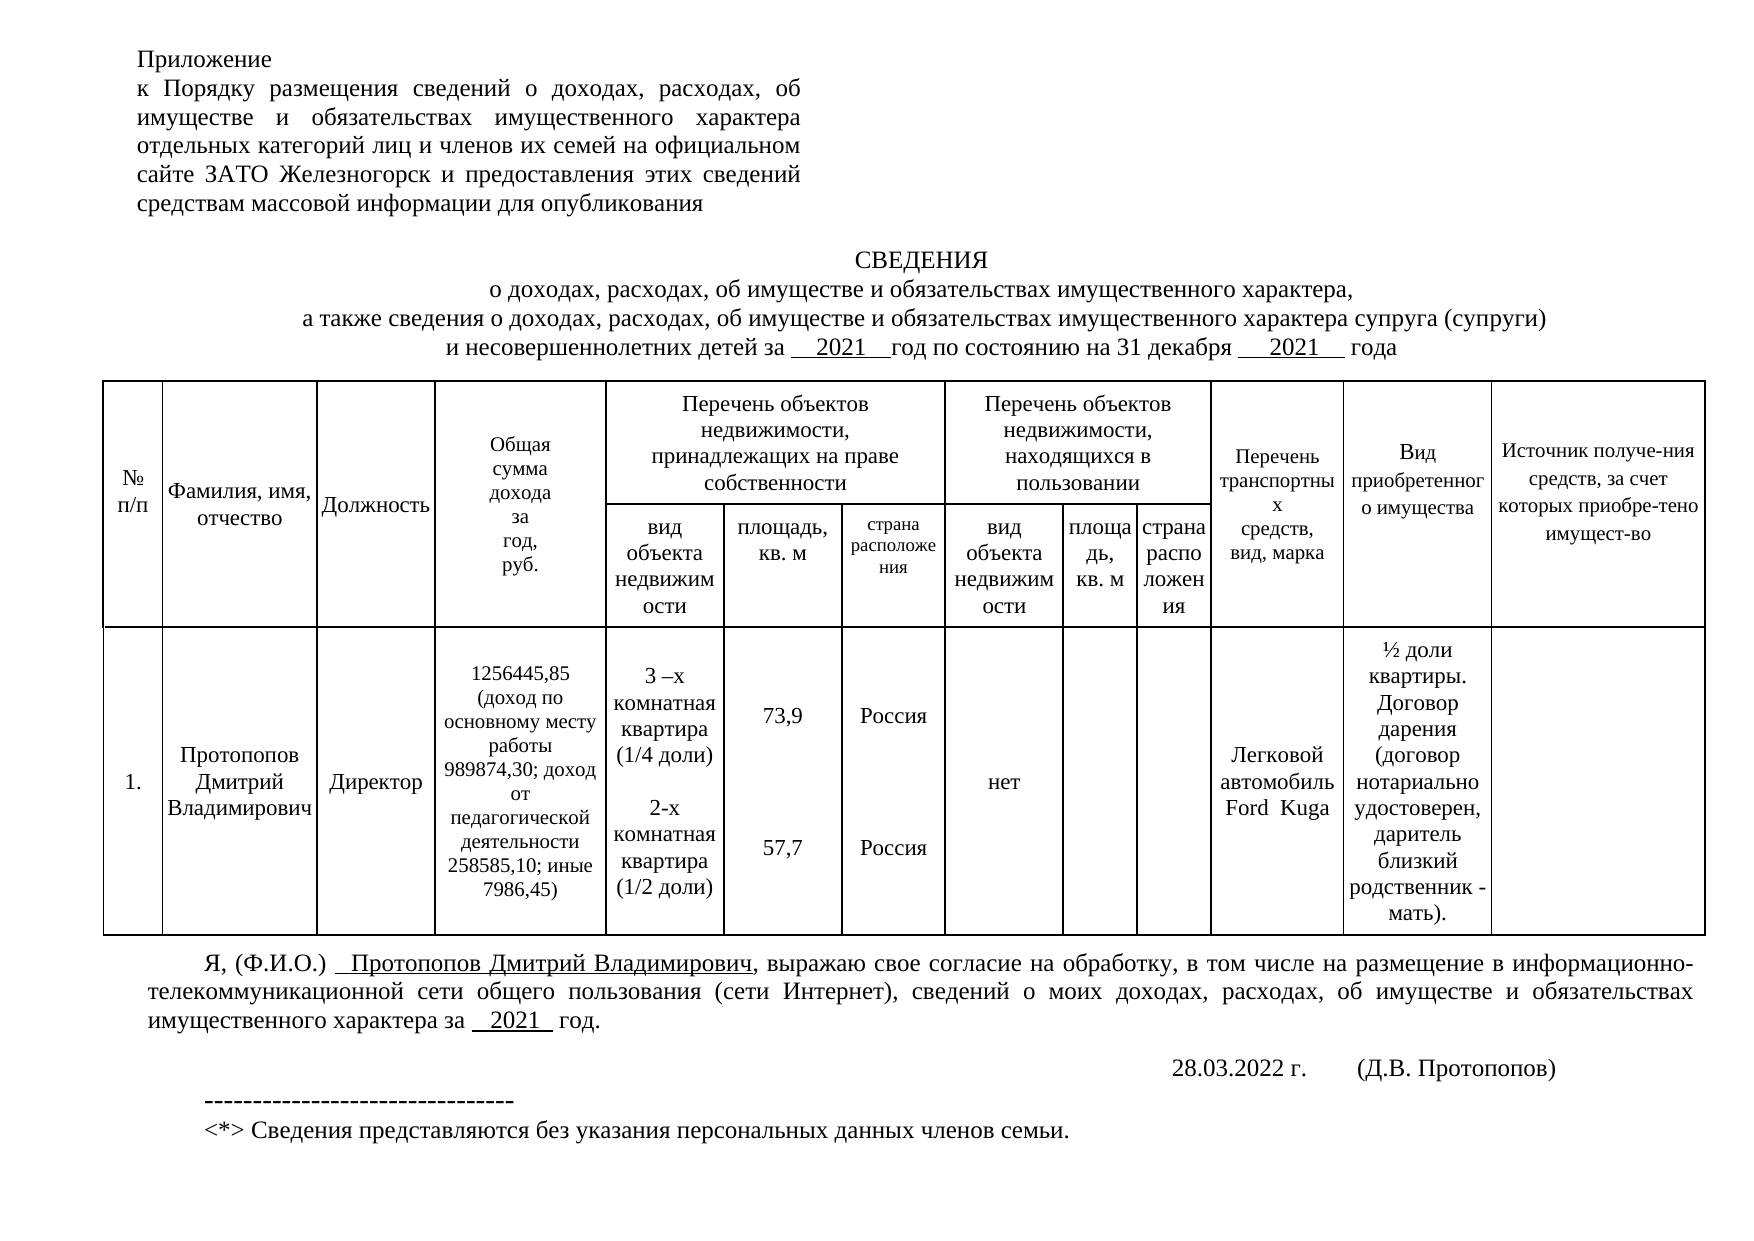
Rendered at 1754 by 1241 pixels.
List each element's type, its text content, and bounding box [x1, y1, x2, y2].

table_header Перечень объектов недвижимости, принадлежащих на праве собственности [607, 382, 944, 503]
table_header Общая сумма дохода за год, руб. [436, 382, 605, 626]
table_cell нет [946, 628, 1062, 934]
table_cell вид объекта недвижимости [946, 505, 1062, 626]
table_cell 1256445,85 (доход по основному месту работы 989874,30; доход от педагогической деятельности 258585,10; иные 7986,45) [436, 628, 605, 934]
table_cell Россия Россия [843, 628, 944, 934]
table_header Источник получе-ния средств, за счет которых приобре-тено имущест-во [1492, 382, 1704, 626]
table_cell площадь, кв. м [1064, 505, 1136, 626]
text о доходах, расходах, об имуществе и обязательствах имущественного характера, [148, 274, 1695, 303]
table_cell Директор [318, 628, 434, 934]
table_header Приложение к Порядку размещения сведений о доходах, расходах, об имуществе и обязательствах имущественного характера отдельных категорий лиц и членов их семей на официальном сайте ЗАТО Железногорск и предоставления этих сведений средствам массовой информации для опубликования [125, 44, 813, 246]
text 28.03.2022 г. (Д.В. Протопопов) [1033, 1053, 1695, 1082]
table_header Перечень транспортных средств, вид, марка [1212, 382, 1343, 626]
table_cell 1. [104, 627, 162, 934]
text а также сведения о доходах, расходах, об имуществе и обязательствах имущественного характера супруга (супруги) [148, 303, 1695, 332]
table_cell [1064, 628, 1136, 934]
table_cell страна расположения [1138, 505, 1210, 626]
text <*> Сведения представляются без указания персональных данных членов семьи. [148, 1115, 1695, 1144]
table_cell площадь, кв. м [725, 505, 841, 626]
table_header Должность [318, 382, 434, 626]
table_cell 73,9 57,7 [725, 628, 841, 934]
table_header Вид приобретенного имущества [1344, 382, 1491, 626]
table_cell вид объекта недвижимости [607, 505, 723, 626]
text СВЕДЕНИЯ [148, 246, 1695, 274]
table_cell Протопопов Дмитрий Владимирович [163, 628, 316, 934]
table_cell страна расположения [843, 505, 944, 626]
table_cell [1138, 628, 1210, 934]
text -------------------------------- [148, 1082, 1695, 1115]
text и несовершеннолетних детей за 2021 год по состоянию на 31 декабря 2021 года [148, 332, 1695, 361]
table_cell 3 –х комнатная квартира (1/4 доли) 2-х комнатная квартира (1/2 доли) [607, 628, 723, 934]
table_header Перечень объектов недвижимости, находящихся в пользовании [946, 382, 1210, 503]
table_header № п/п [104, 382, 162, 626]
table_cell [1492, 628, 1704, 934]
text Я, (Ф.И.О.) Протопопов Дмитрий Владимирович, выражаю свое согласие на обработку, в том числе на размещение в информационно-телекоммуникационной сети общего пользования (сети Интернет), сведений о моих доходах, расходах, об имуществе и обязательствах имущественного характера за 2021 год. [148, 948, 1695, 1034]
table_cell ½ доли квартиры. Договор дарения (договор нотариально удостоверен, даритель близкий родственник - мать). [1344, 628, 1491, 934]
table_cell Легковой автомобиль Ford Kuga [1212, 628, 1343, 934]
table_header Фамилия, имя, отчество [163, 382, 316, 626]
